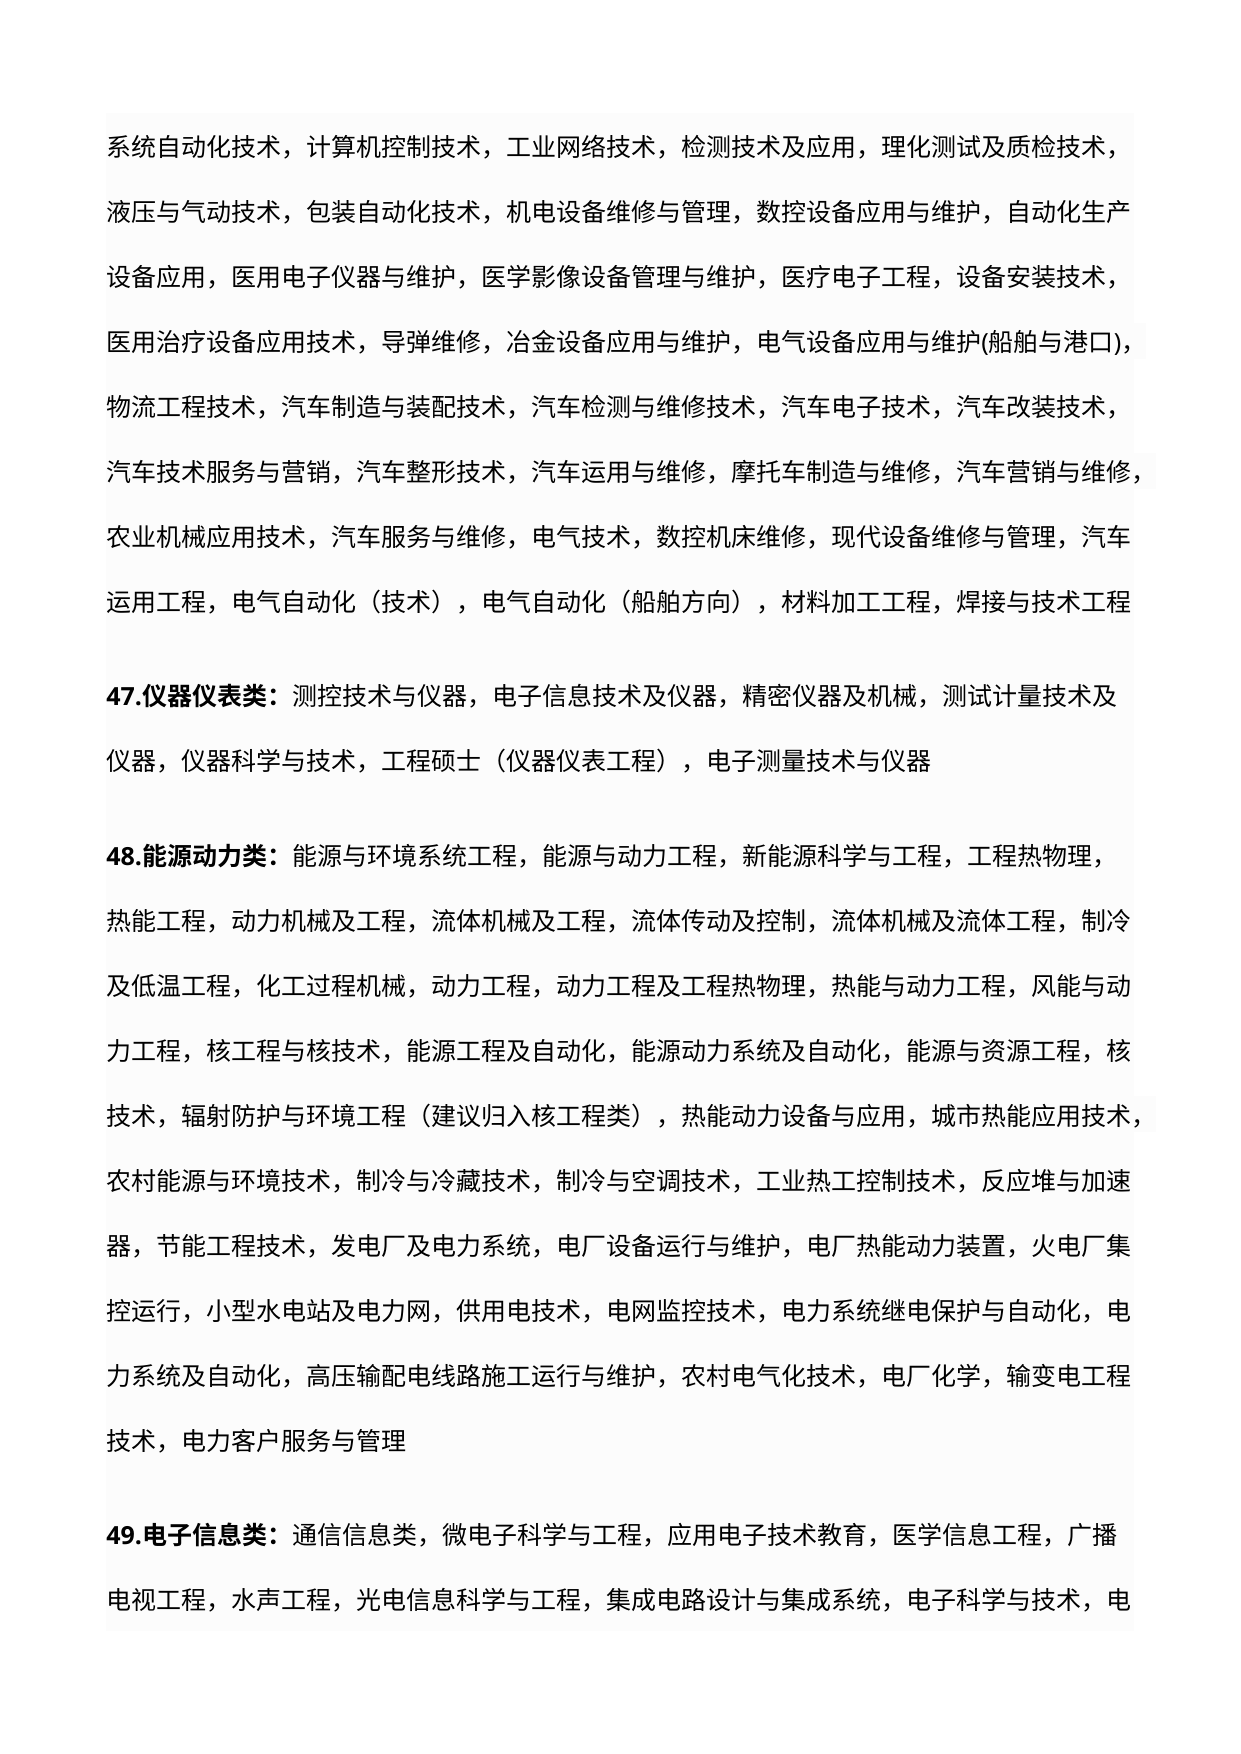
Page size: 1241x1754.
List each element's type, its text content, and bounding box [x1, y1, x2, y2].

text 48.能源动力类：能源与环境系统工程，能源与动力工程，新能源科学与工程，工程热物理，热能工程，动力机械及工程，流体机械及工程，流体传动及控制，流体机械及流体工程，制冷及低温工程，化工过程机械，动力工程，动力工程及工程热物理，热能与动力工程，风能与动力工程，核工程与核技术，能源工程及自动化，能源动力系统及自动化，能源与资源工程，核技术，辐射防护与环境工程（建议归入核工程类），热能动力设备与应用，城市热能应用技术，农村能源与环境技术，制冷与冷藏技术，制冷与空调技术，工业热工控制技术，反应堆与加速器，节能工程技术，发电厂及电力系统，电厂设备运行与维护，电厂热能动力装置，火电厂集控运行，小型水电站及电力网，供用电技术，电网监控技术，电力系统继电保护与自动化，电力系统及自动化，高压输配电线路施工运行与维护，农村电气化技术，电厂化学，输变电工程技术，电力客户服务与管理 [106, 1132, 1134, 1472]
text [106, 1501, 1134, 1631]
text 47.仪器仪表类：测控技术与仪器，电子信息技术及仪器，精密仪器及机械，测试计量技术及仪器，仪器科学与技术，工程硕士（仪器仪表工程），电子测量技术与仪器 [106, 662, 1134, 792]
text 48.能源动力类：能源与环境系统工程，能源与动力工程，新能源科学与工程，工程热物理，热能工程，动力机械及工程，流体机械及工程，流体传动及控制，流体机械及流体工程，制冷及低温工程，化工过程机械，动力工程，动力工程及工程热物理，热能与动力工程，风能与动力工程，核工程与核技术，能源工程及自动化，能源动力系统及自动化，能源与资源工程，核技术，辐射防护与环境工程（建议归入核工程类），热能动力设备与应用，城市热能应用技术，农村能源与环境技术，制冷与冷藏技术，制冷与空调技术，工业热工控制技术，反应堆与加速器，节能工程技术，发电厂及电力系统，电厂设备运行与维护，电厂热能动力装置，火电厂集控运行，小型水电站及电力网，供用电技术，电网监控技术，电力系统继电保护与自动化，电力系统及自动化，高压输配电线路施工运行与维护，农村电气化技术，电厂化学，输变电工程技术，电力客户服务与管理 [106, 822, 1134, 1096]
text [106, 113, 1134, 325]
